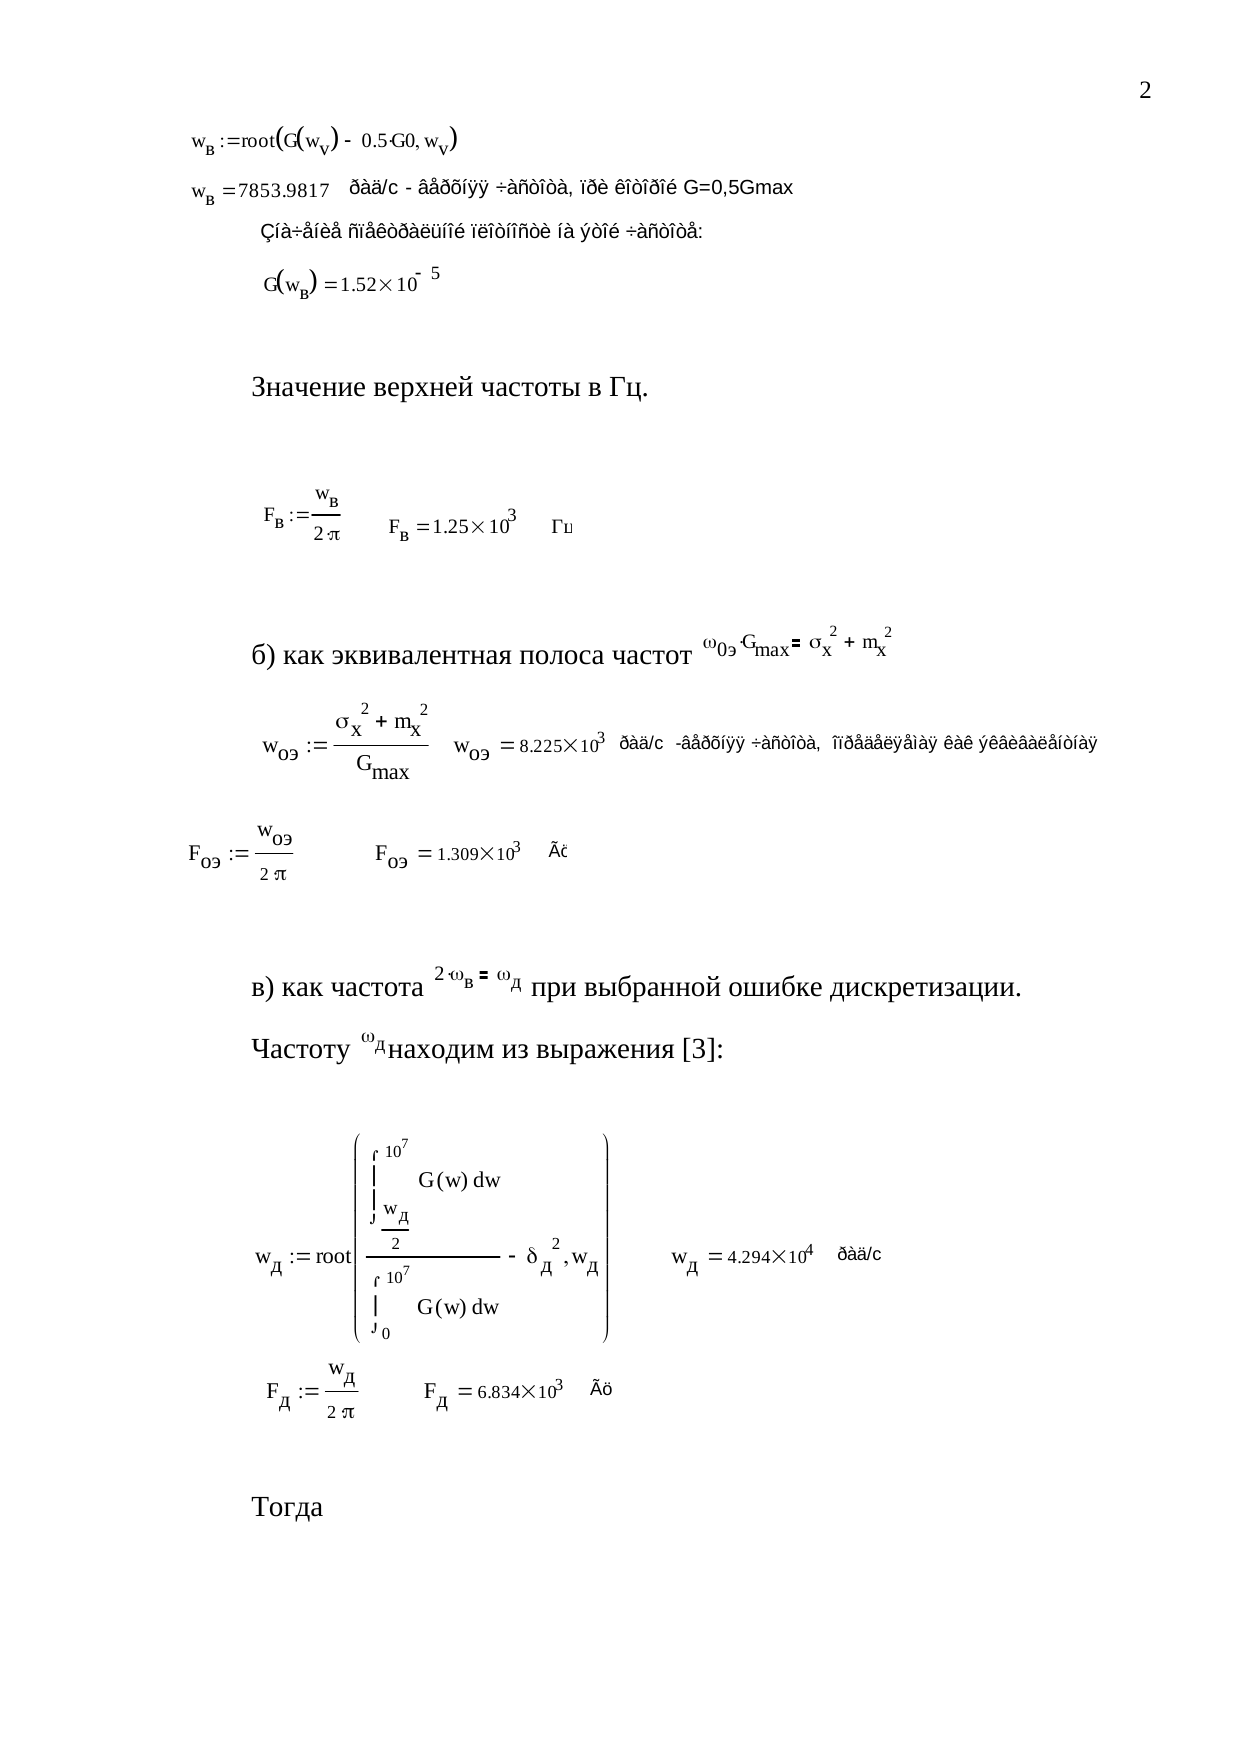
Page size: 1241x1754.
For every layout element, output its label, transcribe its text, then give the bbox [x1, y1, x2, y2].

text б) как эквивалентная полоса частот [177, 617, 1152, 670]
text Частоту находим из выражения [3]: [177, 1019, 1152, 1065]
text Значение верхней частоты в Гц. [177, 369, 1152, 402]
text Тогда [177, 1489, 1152, 1522]
text в) как частота при выбранной ошибке дискретизации. [177, 957, 1152, 1002]
